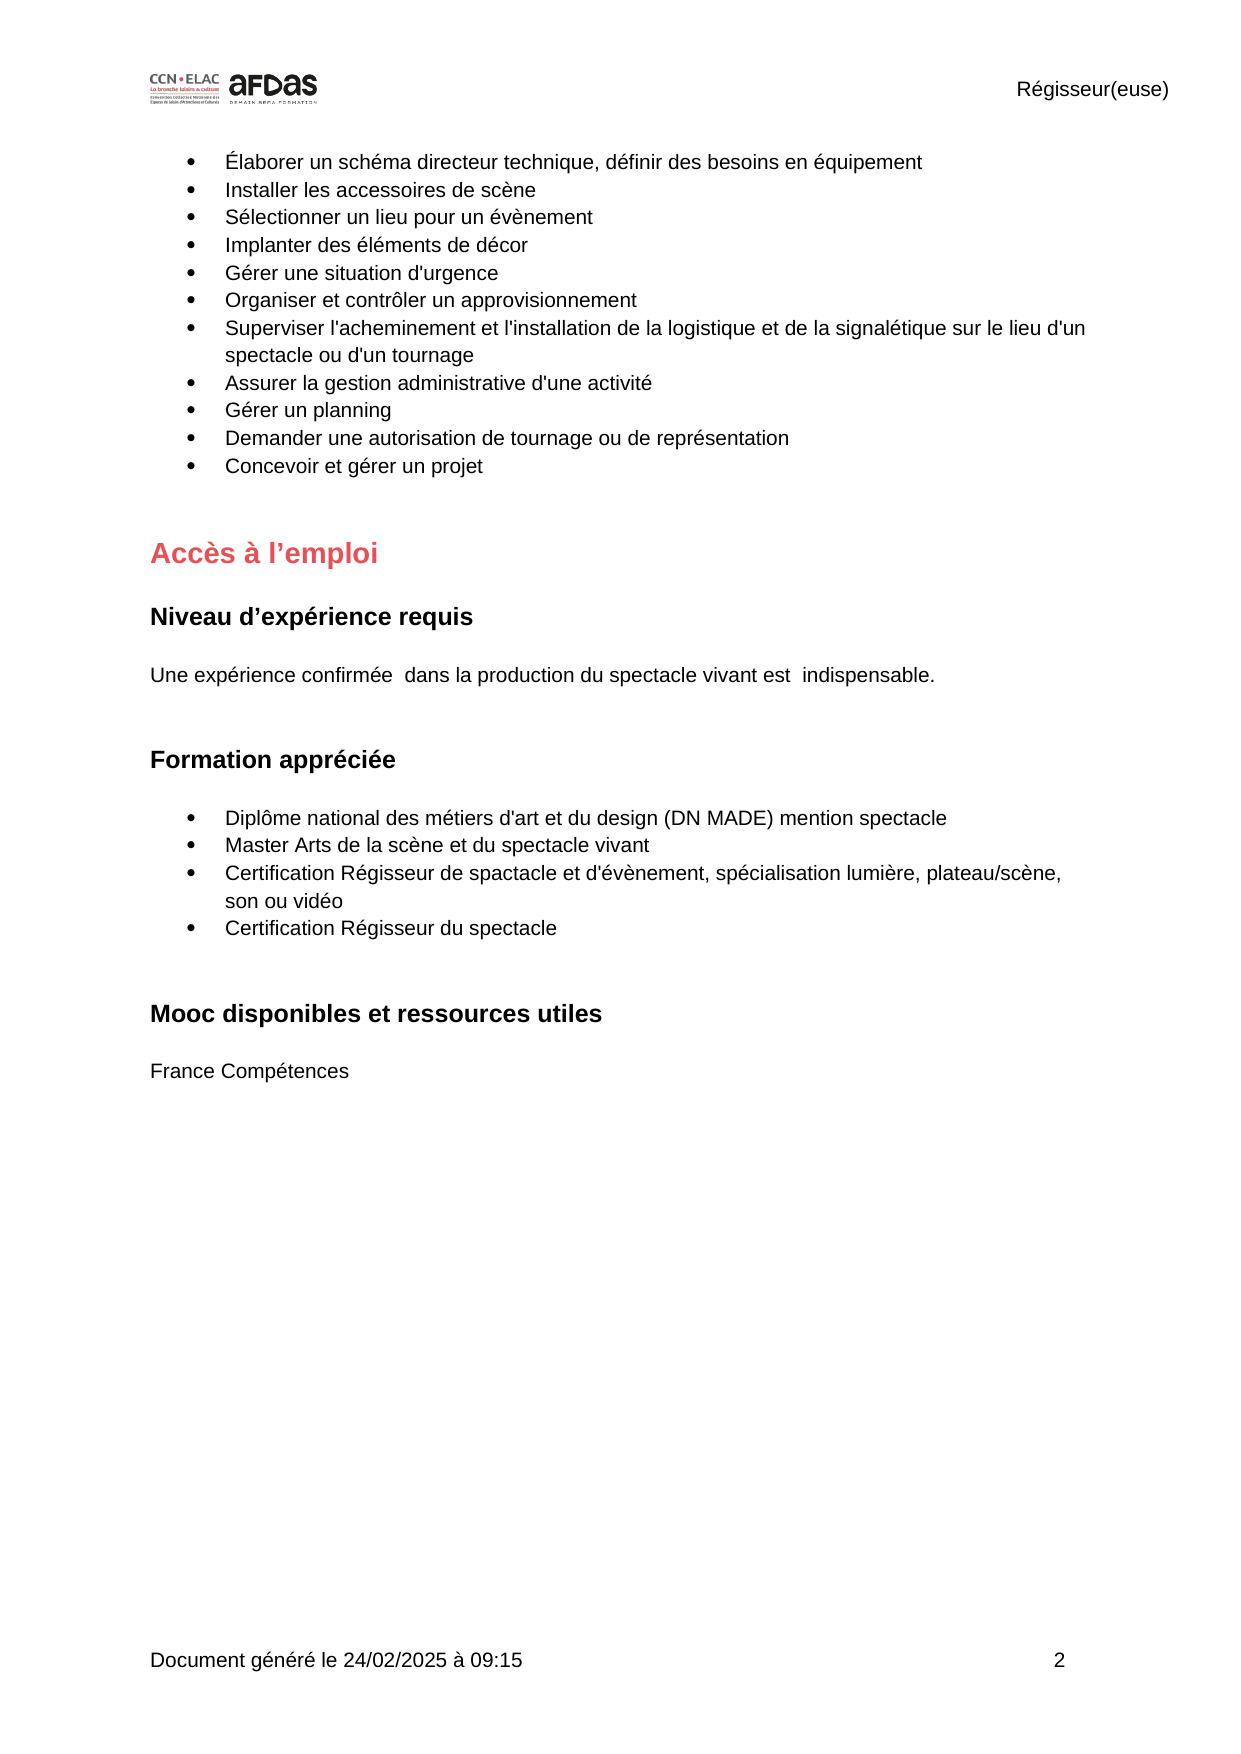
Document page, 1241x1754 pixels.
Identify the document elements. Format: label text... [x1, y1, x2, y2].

list Demander une autorisation de tournage ou de représentation [187, 426, 1090, 450]
list Implanter des éléments de décor [187, 233, 1090, 257]
list Superviser l'acheminement et l'installation de la logistique et de la signalétique sur le lieu d'un spectacle ou d'un tournage [187, 316, 1090, 367]
list Organiser et contrôler un approvisionnement [187, 288, 1090, 312]
text Accès à l’emploi [150, 536, 1090, 570]
list Diplôme national des métiers d'art et du design (DN MADE) mention spectacle [187, 806, 1090, 830]
list Certification Régisseur du spectacle [187, 916, 1090, 940]
list Master Arts de la scène et du spectacle vivant [187, 833, 1090, 857]
list Sélectionner un lieu pour un évènement [187, 205, 1090, 229]
list Gérer une situation d'urgence [187, 260, 1090, 284]
list Installer les accessoires de scène [187, 178, 1090, 202]
picture [150, 74, 317, 104]
list Assurer la gestion administrative d'une activité [187, 371, 1090, 395]
text Une expérience confirmée dans la production du spectacle vivant est indispensable. [150, 663, 1090, 687]
text Mooc disponibles et ressources utiles [150, 999, 1090, 1027]
text Formation appréciée [150, 745, 1090, 774]
list Concevoir et gérer un projet [187, 453, 1090, 478]
list Élaborer un schéma directeur technique, définir des besoins en équipement [187, 150, 1090, 174]
text France Compétences [150, 1059, 1090, 1083]
text Niveau d’expérience requis [150, 602, 1090, 631]
list Gérer un planning [187, 398, 1090, 422]
list Certification Régisseur de spactacle et d'évènement, spécialisation lumière, plateau/scène, son ou vidéo [187, 861, 1090, 912]
